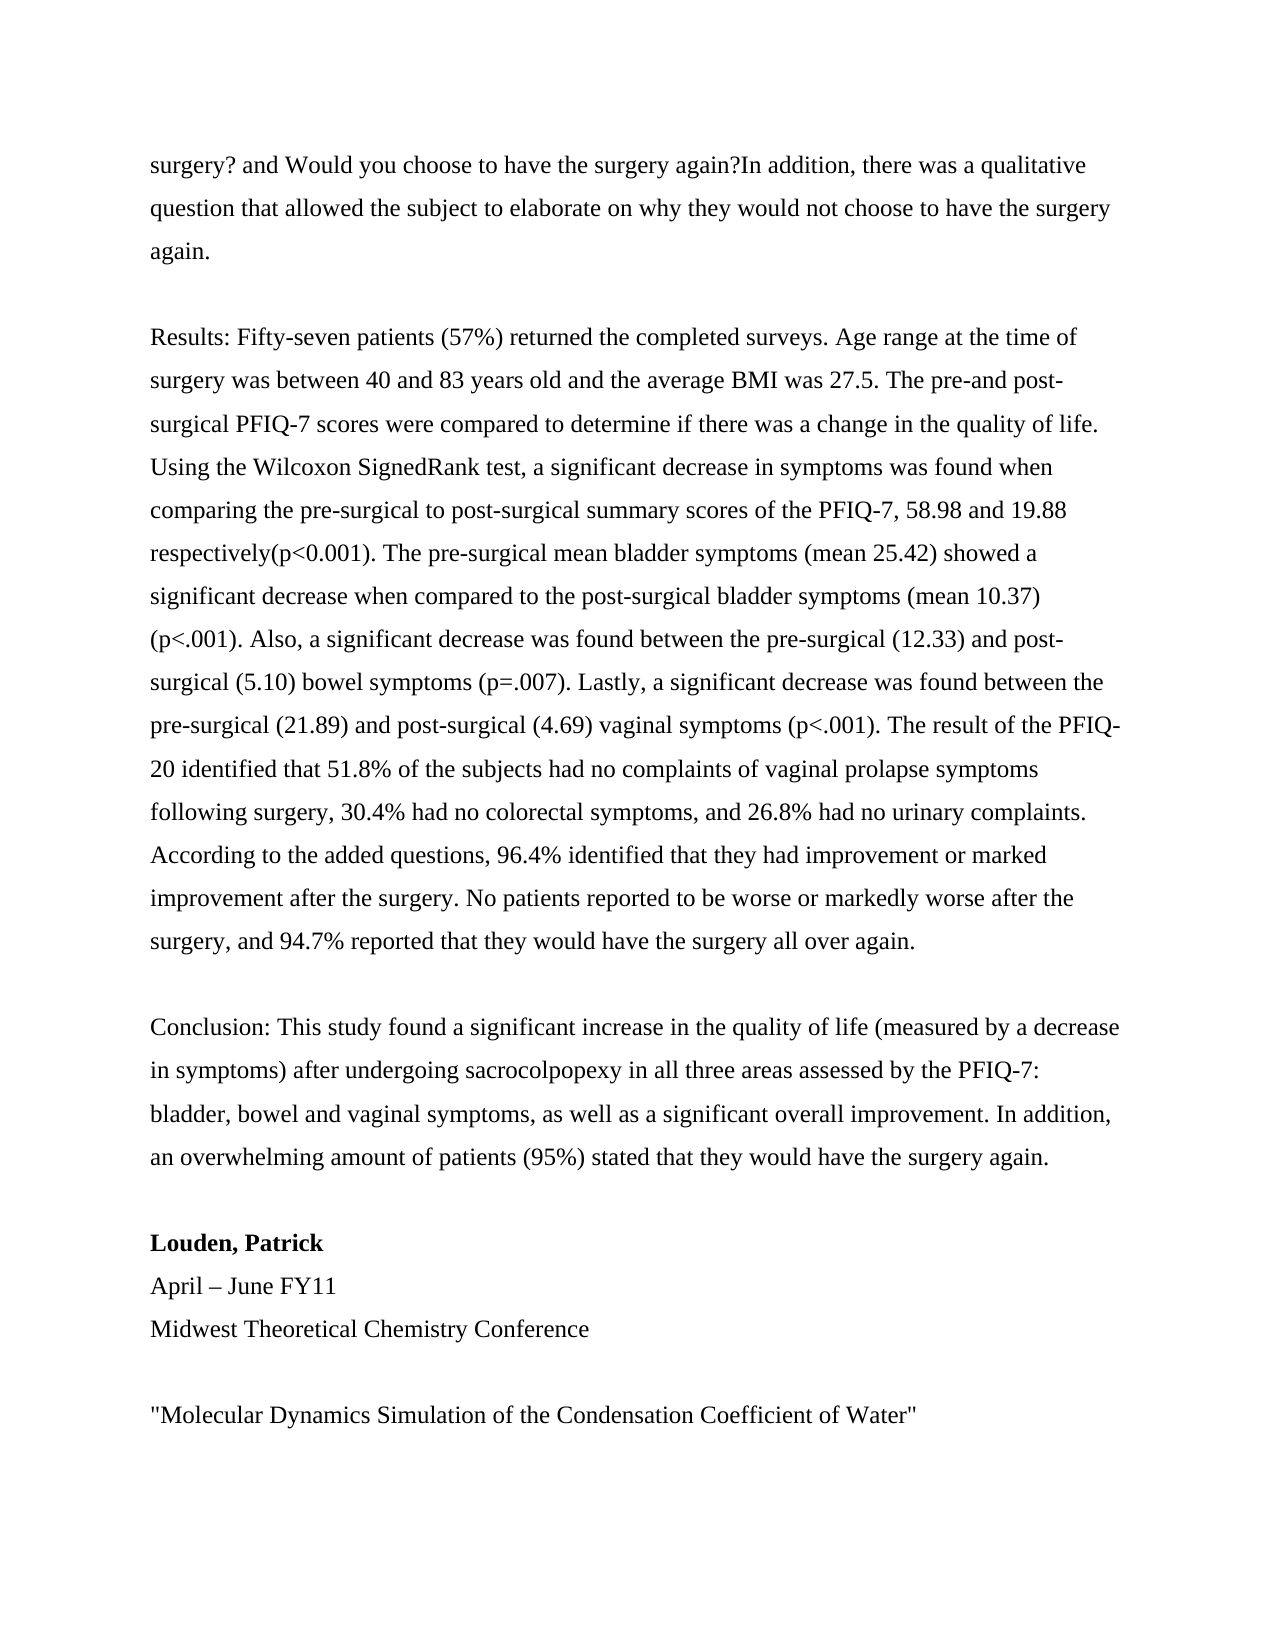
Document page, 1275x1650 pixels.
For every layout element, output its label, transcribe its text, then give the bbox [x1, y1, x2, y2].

text Louden, Patrick [150, 1228, 1125, 1257]
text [150, 150, 1125, 265]
text Midwest Theoretical Chemistry Conference [150, 1314, 1125, 1343]
text April – June FY11 [150, 1271, 1125, 1300]
text Results: Fifty-seven patients (57%) returned the completed surveys. Age range at the time of surgery was between 40 and 83 years old and the average BMI was 27.5. The pre-and post-surgical PFIQ-7 scores were compared to determine if there was a change in the quality of life. Using the Wilcoxon SignedRank test, a significant decrease in symptoms was found when comparing the pre-surgical to post-surgical summary scores of the PFIQ-7, 58.98 and 19.88 respectively(p<0.001). The pre-surgical mean bladder symptoms (mean 25.42) showed a significant decrease when compared to the post-surgical bladder symptoms (mean 10.37) (p<.001). Also, a significant decrease was found between the pre-surgical (12.33) and post-surgical (5.10) bowel symptoms (p=.007). Lastly, a significant decrease was found between the pre-surgical (21.89) and post-surgical (4.69) vaginal symptoms (p<.001). The result of the PFIQ-20 identified that 51.8% of the subjects had no complaints of vaginal prolapse symptoms following surgery, 30.4% had no colorectal symptoms, and 26.8% had no urinary complaints. According to the added questions, 96.4% identified that they had improvement or marked improvement after the surgery. No patients reported to be worse or markedly worse after the surgery, and 94.7% reported that they would have the surgery all over again. [150, 322, 1125, 955]
text "Molecular Dynamics Simulation of the Condensation Coefficient of Water" [150, 1401, 1125, 1429]
text Conclusion: This study found a significant increase in the quality of life (measured by a decrease in symptoms) after undergoing sacrocolpopexy in all three areas assessed by the PFIQ-7: bladder, bowel and vaginal symptoms, as well as a significant overall improvement. In addition, an overwhelming amount of patients (95%) stated that they would have the surgery again. [150, 1012, 1125, 1171]
